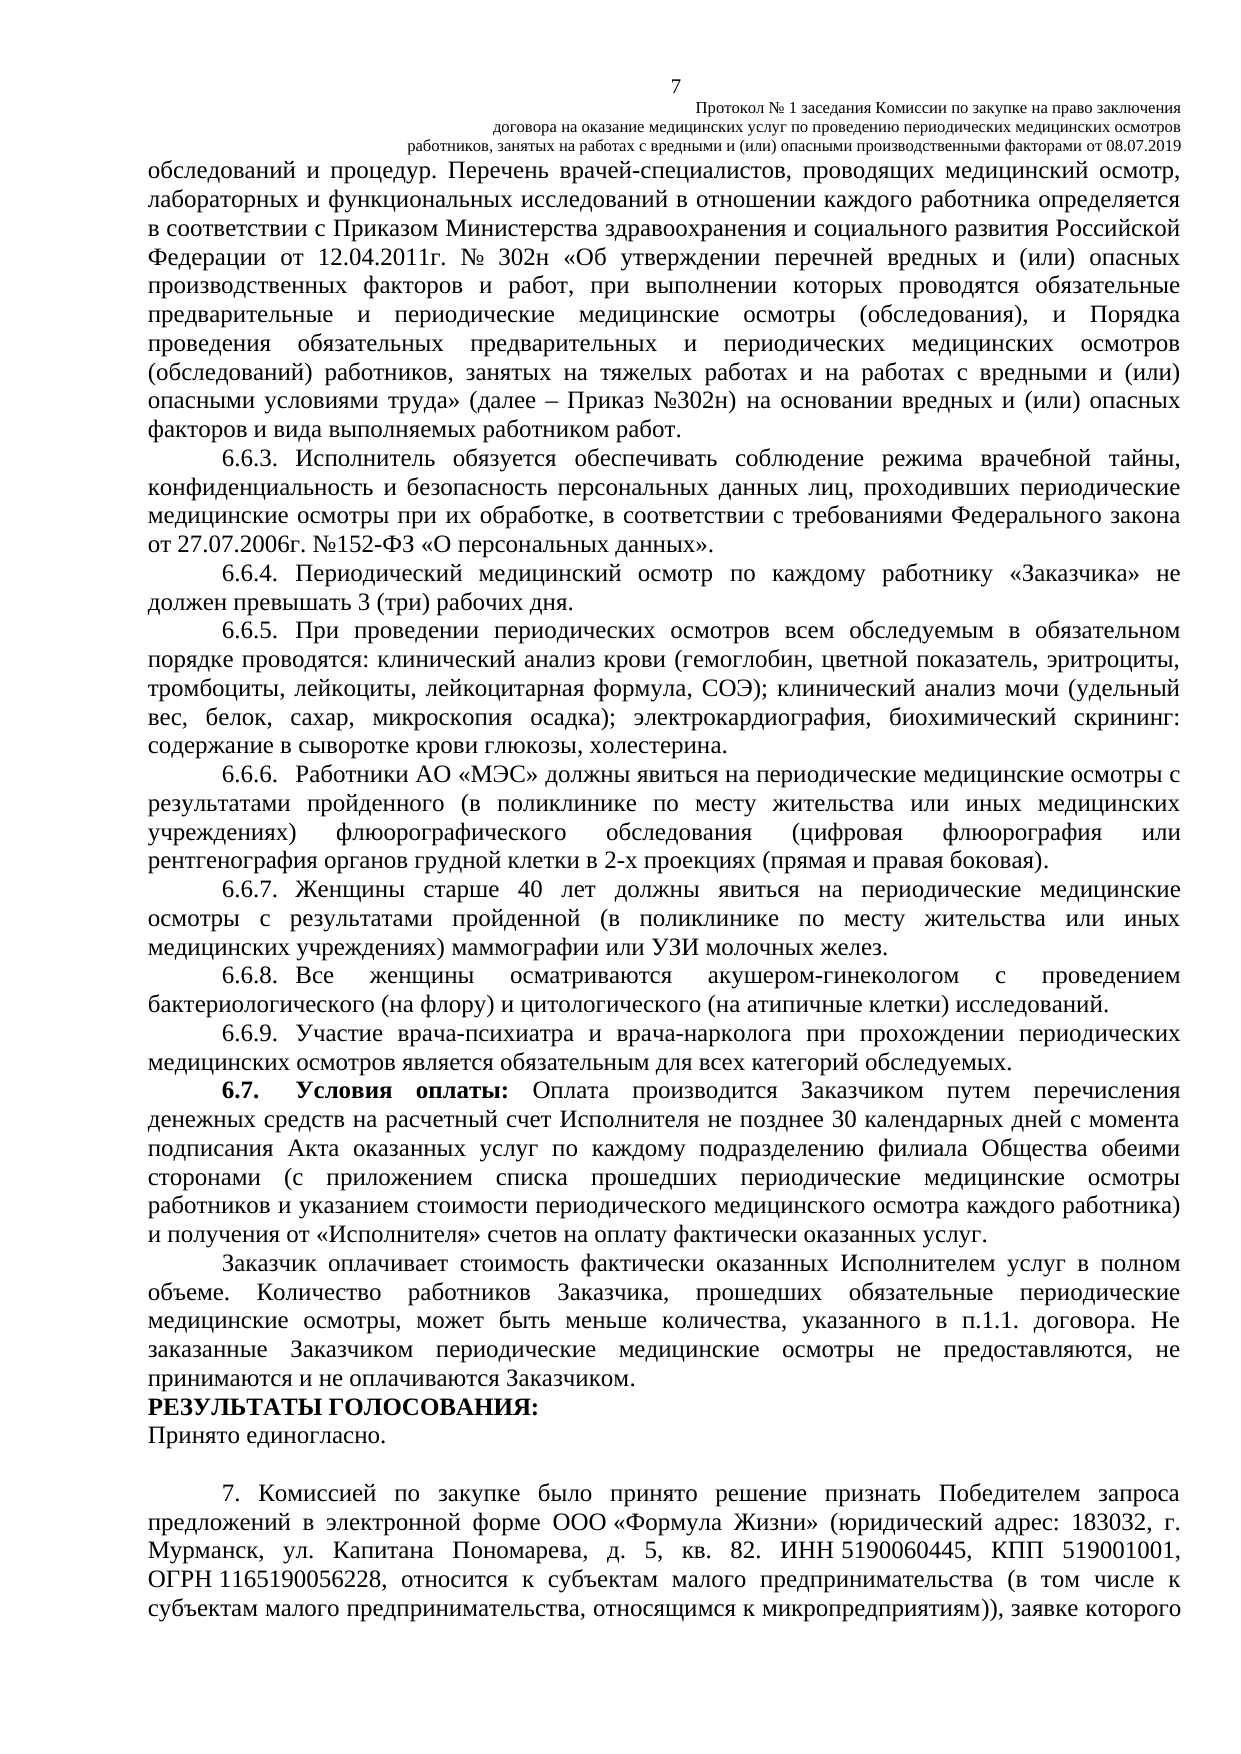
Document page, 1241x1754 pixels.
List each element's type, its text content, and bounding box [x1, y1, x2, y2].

list Условия оплаты: Оплата производится Заказчиком путем перечисления денежных средств на расчетный счет Исполнителя не позднее 30 календарных дней с момента подписания Акта оказанных услуг по каждому подразделению филиала Общества обеими сторонами (с приложением списка прошедших периодические медицинские осмотры работников и указанием стоимости периодического медицинского осмотра каждого работника) и получения от «Исполнителя» счетов на оплату фактически оказанных услуг. [148, 1075, 1181, 1248]
list При проведении периодических осмотров всем обследуемым в обязательном порядке проводятся: клинический анализ крови (гемоглобин, цветной показатель, эритроциты, тромбоциты, лейкоциты, лейкоцитарная формула, СОЭ); клинический анализ мочи (удельный вес, белок, сахар, микроскопия осадка); электрокардиография, биохимический скрининг: содержание в сыворотке крови глюкозы, холестерина. [148, 615, 1181, 759]
list Женщины старше 40 лет должны явиться на периодические медицинские осмотры с результатами пройденной (в поликлинике по месту жительства или иных медицинских учреждениях) маммографии или УЗИ молочных желез. [148, 874, 1181, 960]
text Принято единогласно. [148, 1420, 1181, 1449]
list Все женщины осматриваются акушером-гинекологом с проведением бактериологического (на флору) и цитологического (на атипичные клетки) исследований. [148, 960, 1181, 1018]
list Участие врача-психиатра и врача-нарколога при прохождении периодических медицинских осмотров является обязательным для всех категорий обследуемых. [148, 1018, 1181, 1075]
text Заказчик оплачивает стоимость фактически оказанных Исполнителем услуг в полном объеме. Количество работников Заказчика, прошедших обязательные периодические медицинские осмотры, может быть меньше количества, указанного в п.1.1. договора. Не заказанные Заказчиком периодические медицинские осмотры не предоставляются, не принимаются и не оплачиваются Заказчиком. [148, 1248, 1181, 1392]
text РЕЗУЛЬТАТЫ ГОЛОСОВАНИЯ: [148, 1392, 1181, 1420]
list Периодический медицинский осмотр по каждому работнику «Заказчика» не должен превышать 3 (три) рабочих дня. [148, 558, 1181, 615]
list Работники АО «МЭС» должны явиться на периодические медицинские осмотры с результатами пройденного (в поликлинике по месту жительства или иных медицинских учреждениях) флюорографического обследования (цифровая флюорография или рентгенография органов грудной клетки в 2-х проекциях (прямая и правая боковая). [148, 759, 1181, 874]
list Исполнитель обязуется обеспечивать соблюдение режима врачебной тайны, конфиденциальность и безопасность персональных данных лиц, проходивших периодические медицинские осмотры при их обработке, в соответствии с требованиями Федерального закона от 27.07.2006г. №152-ФЗ «О персональных данных». [148, 443, 1181, 558]
